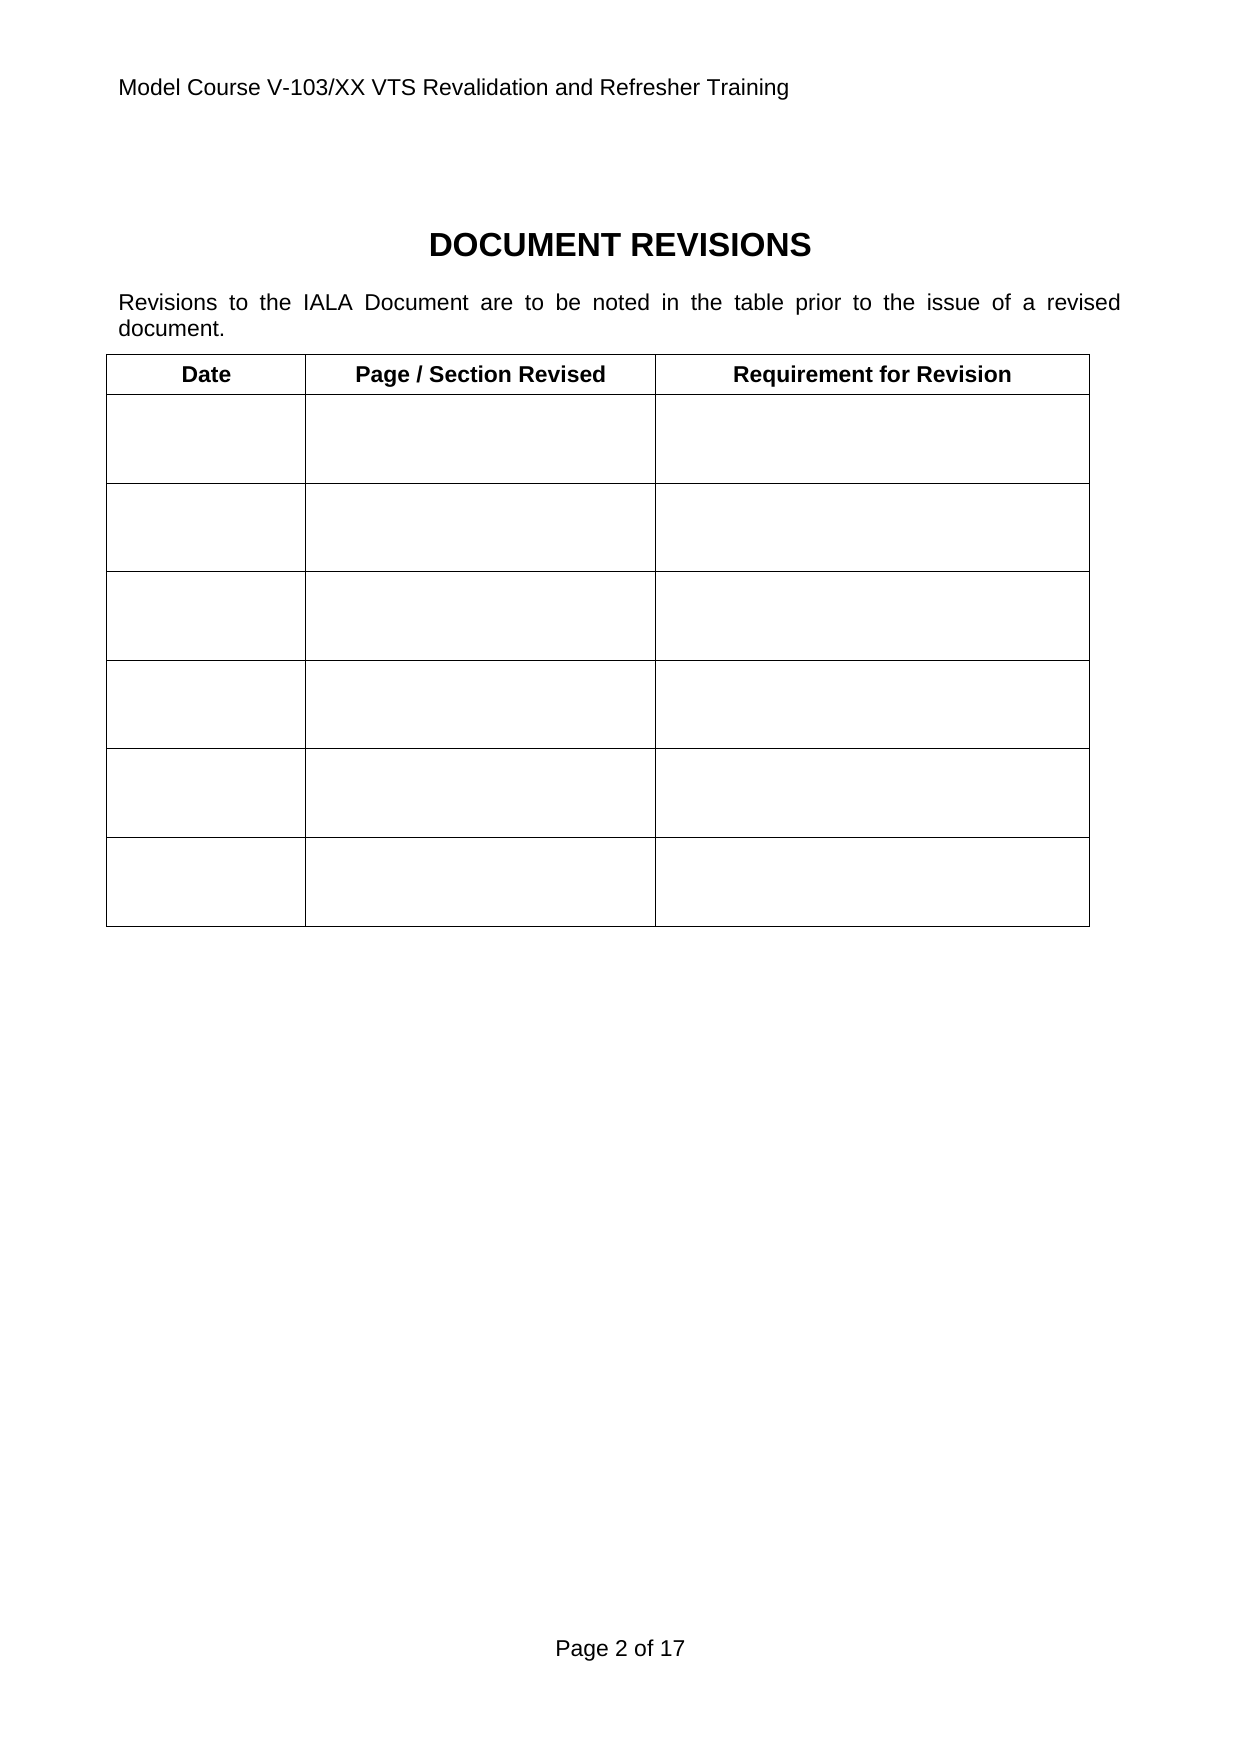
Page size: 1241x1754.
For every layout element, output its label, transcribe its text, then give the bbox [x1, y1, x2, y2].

table_cell [656, 749, 1089, 837]
table_cell [306, 395, 655, 482]
table_cell [107, 838, 305, 926]
table_header Requirement for Revision [656, 355, 1089, 394]
title DOCUMENT REVISIONS [118, 225, 1122, 264]
table_cell [656, 484, 1089, 571]
table_cell [107, 572, 305, 660]
table_cell [107, 749, 305, 837]
table_cell [656, 661, 1089, 748]
table_cell [306, 749, 655, 837]
table_cell [306, 572, 655, 660]
table_header Page / Section Revised [306, 355, 655, 394]
table_cell [656, 572, 1089, 660]
text Revisions to the IALA Document are to be noted in the table prior to the issue of a revised document. [118, 289, 1122, 341]
table_cell [306, 484, 655, 571]
table_header Date [107, 355, 305, 394]
table_cell [107, 484, 305, 571]
table_cell [306, 661, 655, 748]
table_cell [107, 395, 305, 482]
table_cell [107, 661, 305, 748]
table_cell [656, 838, 1089, 926]
table_cell [656, 395, 1089, 482]
table_cell [306, 838, 655, 926]
